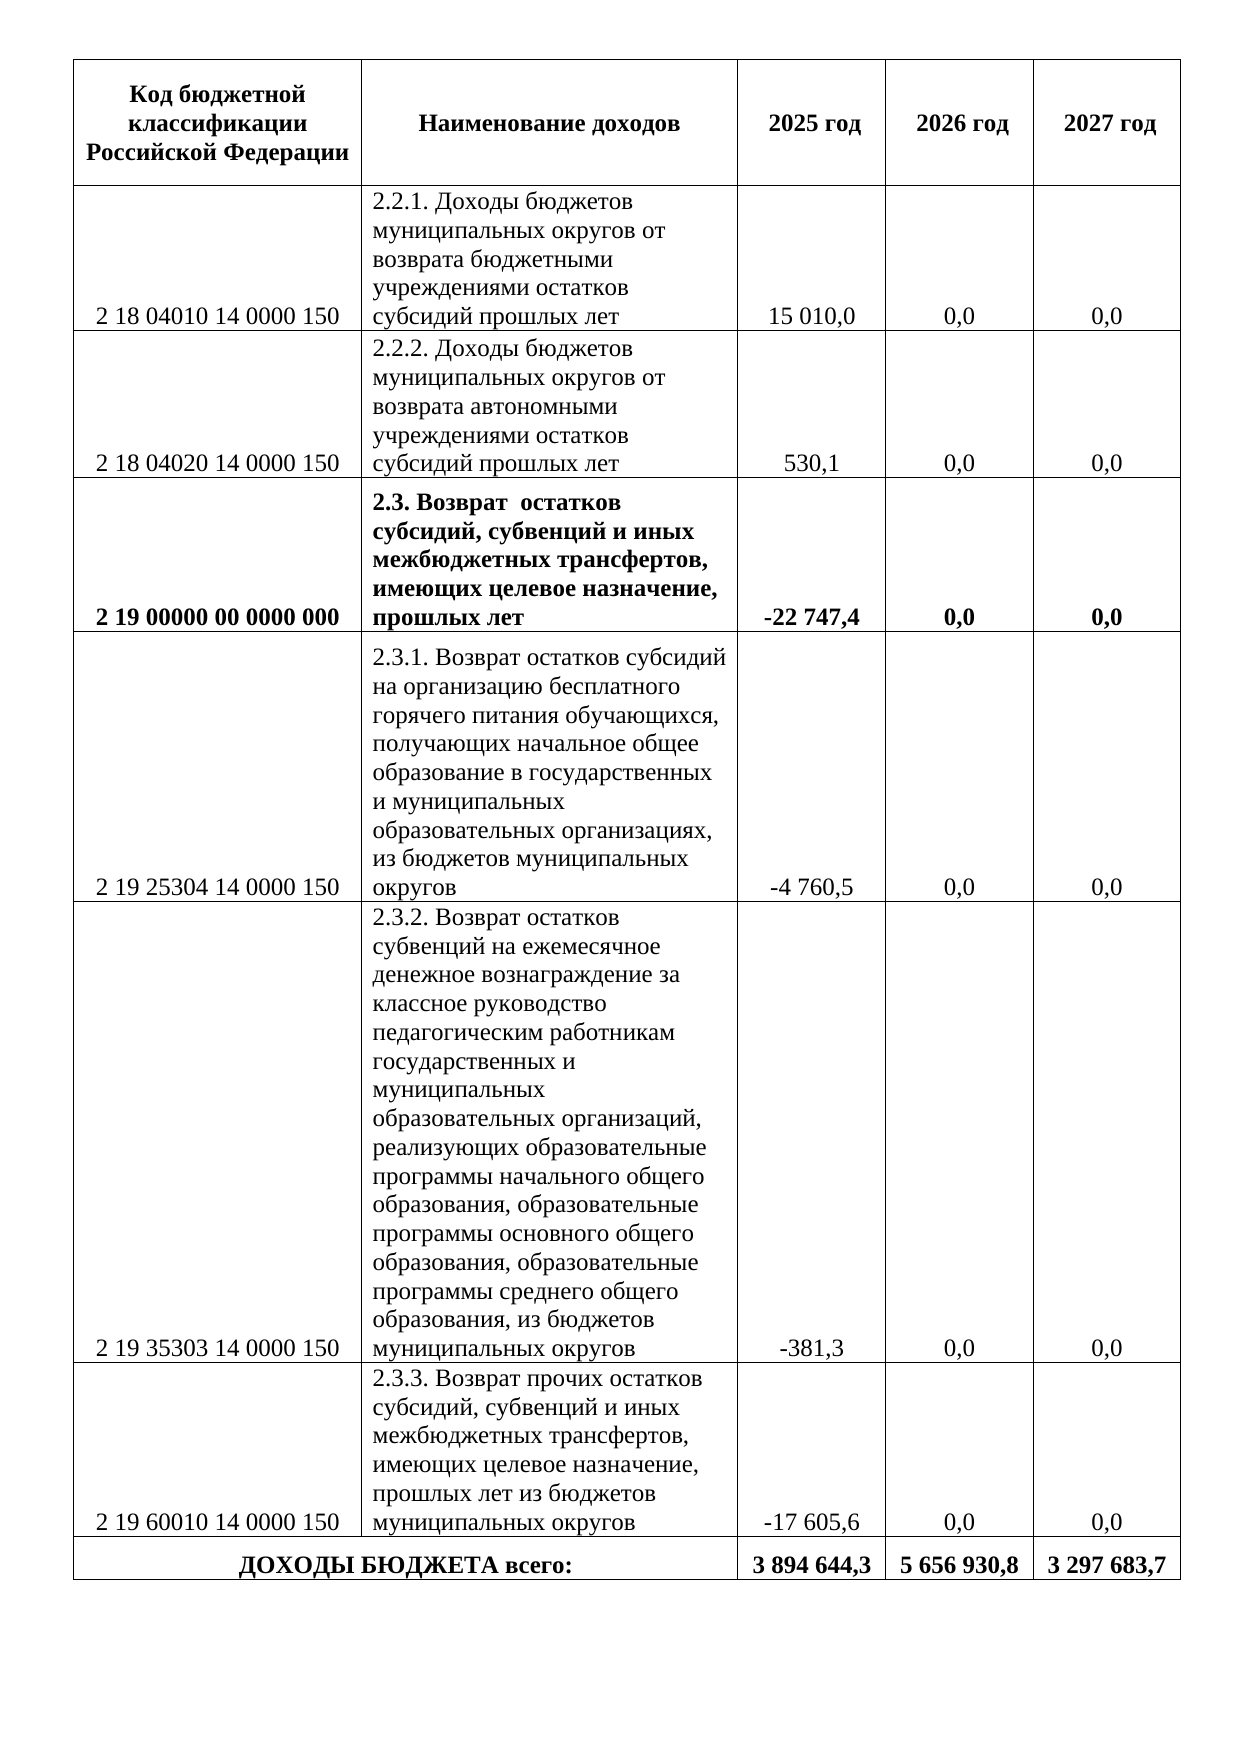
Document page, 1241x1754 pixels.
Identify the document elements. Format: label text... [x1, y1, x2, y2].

table_cell 0,0 [1034, 902, 1180, 1362]
table_cell 2 18 04010 14 0000 150 [74, 186, 361, 330]
table_cell 2 19 35303 14 0000 150 [74, 902, 361, 1362]
table_cell 530,1 [738, 331, 885, 477]
table_cell 2.3.1. Возврат остатков субсидий на организацию бесплатного горячего питания обучающихся, получающих начальное общее образование в государственных и муниципальных образовательных организациях, из бюджетов муниципальных округов [362, 632, 737, 901]
table_cell -17 605,6 [738, 1363, 885, 1536]
table_cell 0,0 [1034, 186, 1180, 330]
table_cell -22 747,4 [738, 478, 885, 631]
table_cell 2.3. Возврат остатков субсидий, субвенций и иных межбюджетных трансфертов, имеющих целевое назначение, прошлых лет [362, 478, 737, 631]
table_cell 0,0 [886, 186, 1033, 330]
table_cell 0,0 [1034, 1363, 1180, 1536]
table_cell 0,0 [1034, 632, 1180, 901]
table_header Наименование доходов [362, 60, 737, 185]
table_header 2025 год [738, 60, 885, 185]
table_cell 0,0 [886, 1363, 1033, 1536]
table_cell 2 19 25304 14 0000 150 [74, 632, 361, 901]
table_header 2027 год [1034, 60, 1180, 185]
table_cell -4 760,5 [738, 632, 885, 901]
table_cell 0,0 [886, 331, 1033, 477]
table_cell 0,0 [1034, 331, 1180, 477]
table_cell 0,0 [1034, 478, 1180, 631]
table_cell 0,0 [886, 478, 1033, 631]
table_cell 2 18 04020 14 0000 150 [74, 331, 361, 477]
table_cell 3 894 644,3 [738, 1537, 885, 1579]
table_cell 0,0 [886, 902, 1033, 1362]
table_cell 2 19 00000 00 0000 000 [74, 478, 361, 631]
table_cell 2.2.2. Доходы бюджетов муниципальных округов от возврата автономными учреждениями остатков субсидий прошлых лет [362, 331, 737, 477]
table_cell 15 010,0 [738, 186, 885, 330]
table_cell -381,3 [738, 902, 885, 1362]
table_cell 0,0 [886, 632, 1033, 901]
table_cell 5 656 930,8 [886, 1537, 1033, 1579]
table_cell 2.3.3. Возврат прочих остатков субсидий, субвенций и иных межбюджетных трансфертов, имеющих целевое назначение, прошлых лет из бюджетов муниципальных округов [362, 1363, 737, 1536]
table_header Код бюджетной классификации Российской Федерации [74, 60, 361, 185]
table_header 2026 год [886, 60, 1033, 185]
table_cell 2.3.2. Возврат остатков субвенций на ежемесячное денежное вознаграждение за классное руководство педагогическим работникам государственных и муниципальных образовательных организаций, реализующих образовательные программы начального общего образования, образовательные программы основного общего образования, образовательные программы среднего общего образования, из бюджетов муниципальных округов [362, 902, 737, 1362]
table_cell 2 19 60010 14 0000 150 [74, 1363, 361, 1536]
table_cell ДОХОДЫ БЮДЖЕТА всего: [74, 1537, 737, 1579]
table_cell 2.2.1. Доходы бюджетов муниципальных округов от возврата бюджетными учреждениями остатков субсидий прошлых лет [362, 186, 737, 330]
table_cell 3 297 683,7 [1034, 1537, 1180, 1579]
